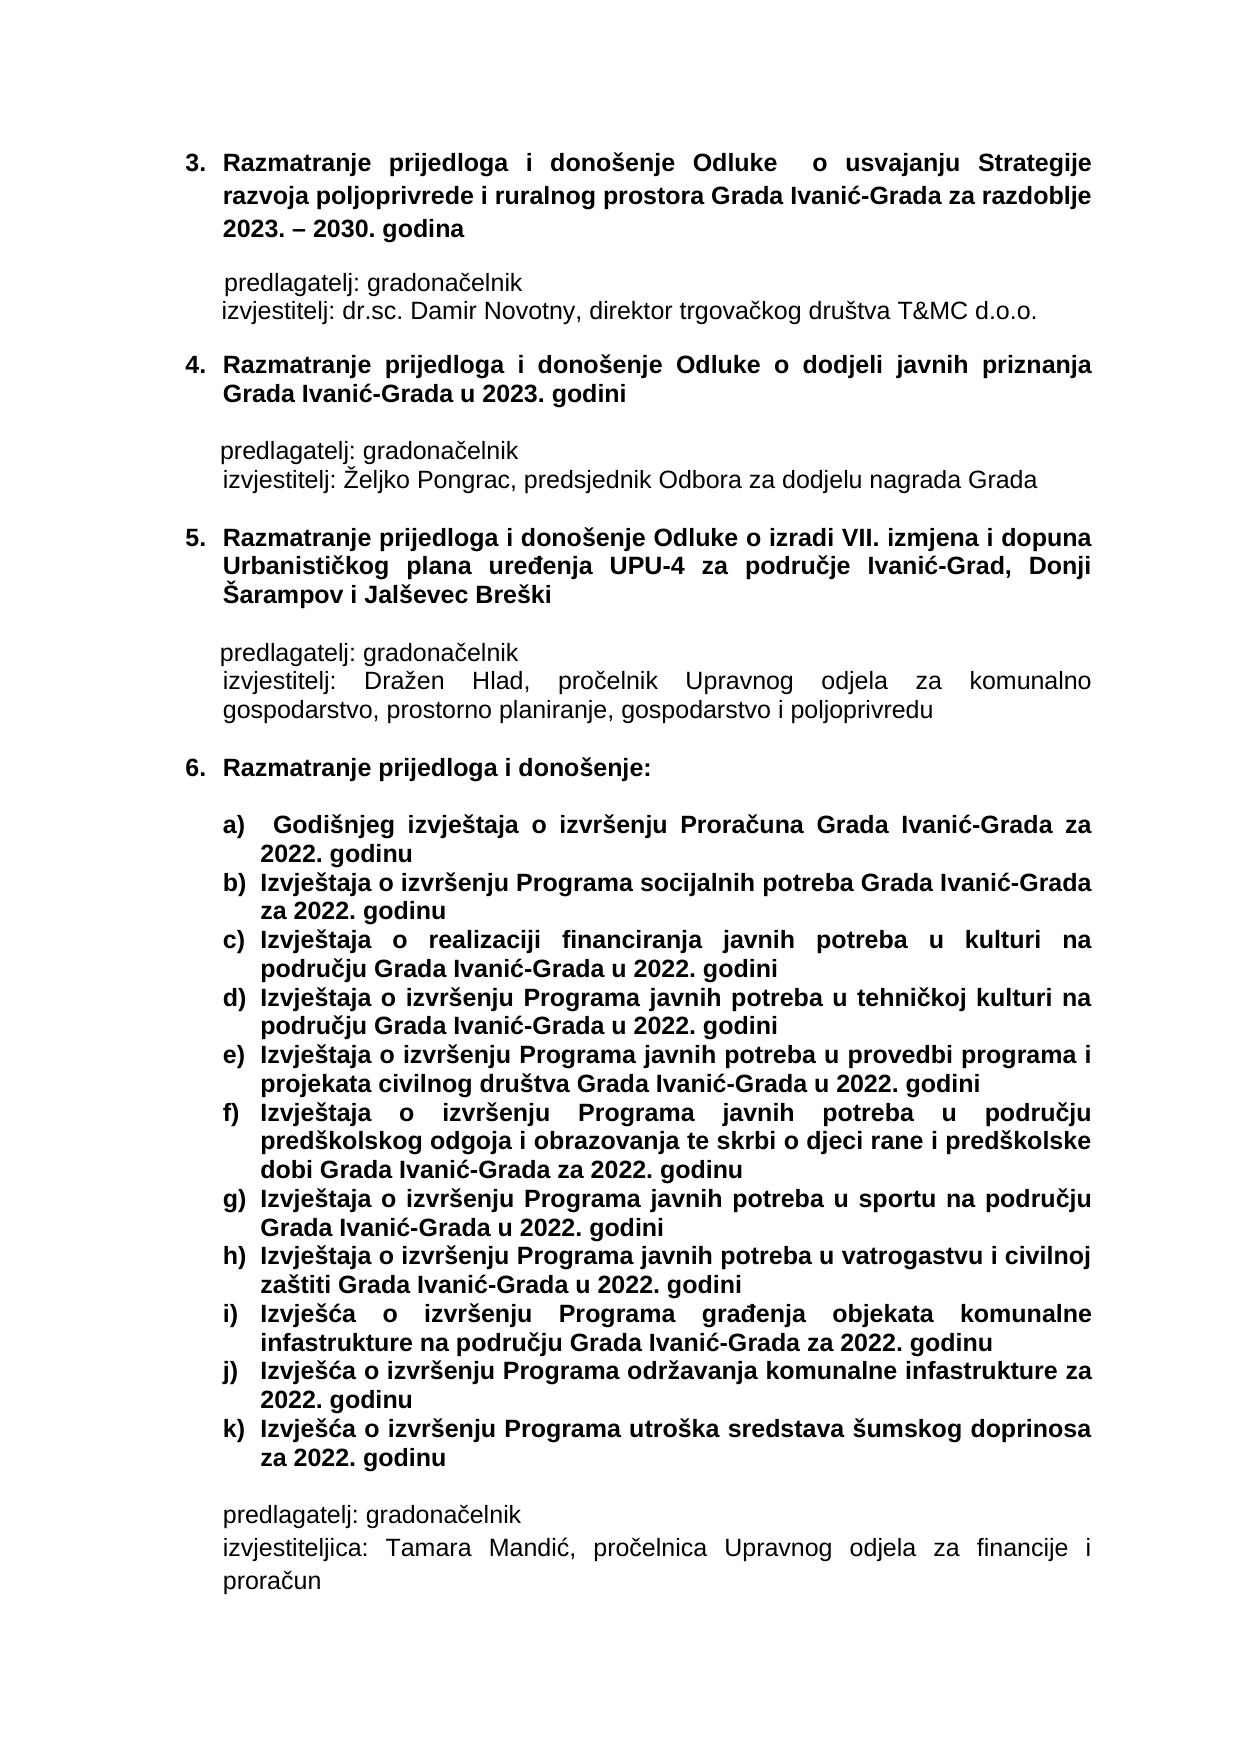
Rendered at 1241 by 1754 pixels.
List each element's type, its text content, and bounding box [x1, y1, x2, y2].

text predlagatelj: gradonačelnik [185, 436, 1093, 465]
text predlagatelj: gradonačelnik [185, 638, 1093, 666]
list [223, 1533, 1093, 1595]
list izvjestitelj: Željko Pongrac, predsjednik Odbora za dodjelu nagrada Grada [223, 465, 1093, 494]
list Izvješća o izvršenju Programa održavanja komunalne infastrukture za 2022. godinu [223, 1356, 1093, 1414]
list Razmatranje prijedloga i donošenje Odluke o usvajanju Strategije razvoja poljoprivrede i ruralnog prostora Grada Ivanić-Grada za razdoblje 2023. – 2030. godina [185, 148, 1093, 242]
list Razmatranje prijedloga i donošenje Odluke o dodjeli javnih priznanja Grada Ivanić-Grada u 2023. godini [185, 350, 1093, 408]
list Izvještaja o izvršenju Programa javnih potreba u tehničkoj kulturi na području Grada Ivanić-Grada u 2022. godini [223, 983, 1093, 1040]
list Izvještaja o izvršenju Programa javnih potreba u području predškolskog odgoja i obrazovanja te skrbi o djeci rane i predškolske dobi Grada Ivanić-Grada za 2022. godinu [223, 1098, 1093, 1184]
list predlagatelj: gradonačelnik [223, 1500, 1093, 1529]
list Izvještaja o izvršenju Programa javnih potreba u provedbi programa i projekata civilnog društva Grada Ivanić-Grada u 2022. godini [223, 1040, 1093, 1098]
list Godišnjeg izvještaja o izvršenju Proračuna Grada Ivanić-Grada za 2022. godinu [223, 810, 1093, 868]
list izvjestitelj: Dražen Hlad, pročelnik Upravnog odjela za komunalno gospodarstvo, prostorno planiranje, gospodarstvo i poljoprivredu [223, 666, 1093, 724]
list Izvješća o izvršenju Programa građenja objekata komunalne infastrukture na području Grada Ivanić-Grada za 2022. godinu [223, 1299, 1093, 1356]
list Izvještaja o izvršenju Programa socijalnih potreba Grada Ivanić-Grada za 2022. godinu [223, 868, 1093, 925]
list Izvještaja o realizaciji financiranja javnih potreba u kulturi na području Grada Ivanić-Grada u 2022. godini [223, 925, 1093, 983]
list Razmatranje prijedloga i donošenje: [185, 753, 1093, 781]
list Izvještaja o izvršenju Programa javnih potreba u sportu na području Grada Ivanić-Grada u 2022. godini [223, 1184, 1093, 1241]
list Izvještaja o izvršenju Programa javnih potreba u vatrogastvu i civilnoj zaštiti Grada Ivanić-Grada u 2022. godini [223, 1241, 1093, 1299]
text predlagatelj: gradonačelnik [148, 267, 1093, 296]
list Razmatranje prijedloga i donošenje Odluke o izradi VII. izmjena i dopuna Urbanističkog plana uređenja UPU-4 za područje Ivanić-Grad, Donji Šarampov i Jalševec Breški [185, 523, 1093, 609]
list Izvješća o izvršenju Programa utroška sredstava šumskog doprinosa za 2022. godinu [223, 1414, 1093, 1471]
text izvjestitelj: dr.sc. Damir Novotny, direktor trgovačkog društva T&MC d.o.o. [148, 296, 1093, 325]
